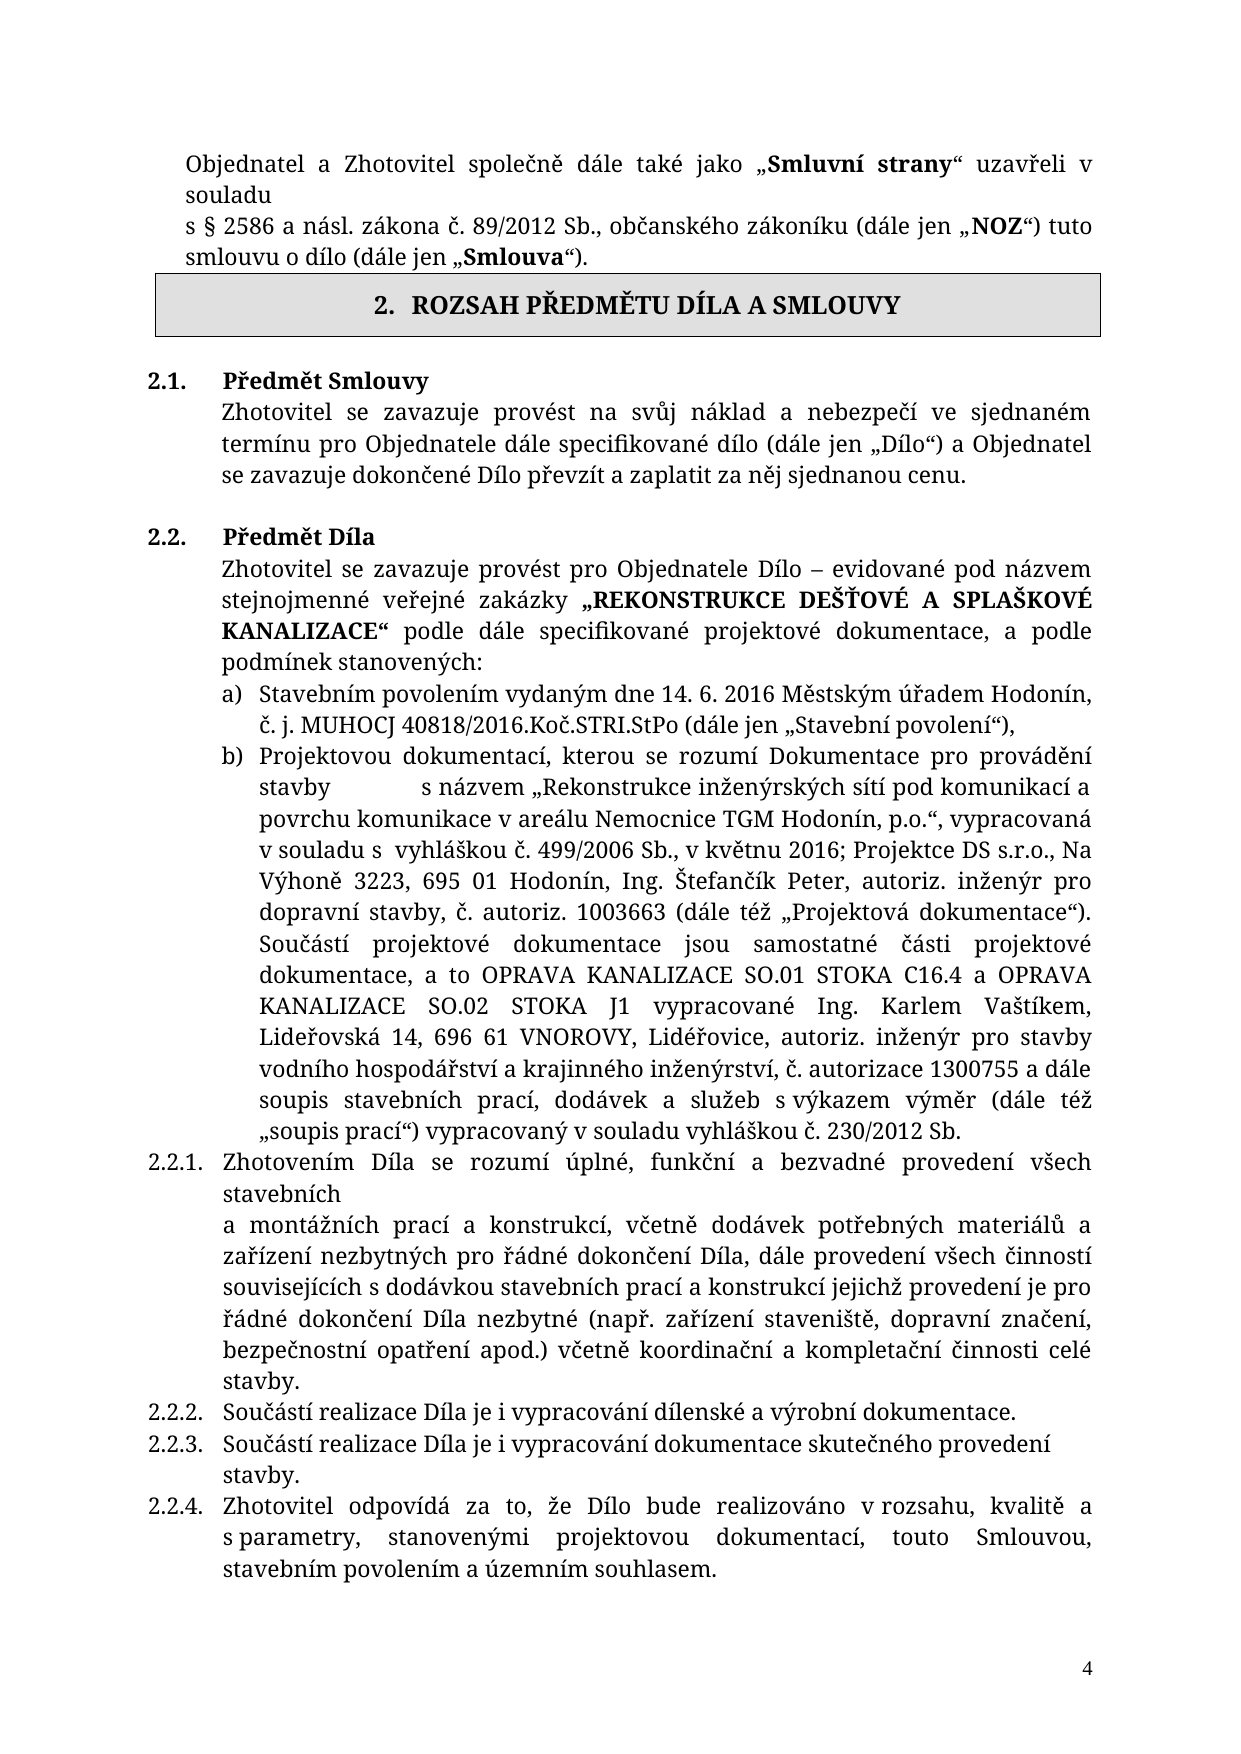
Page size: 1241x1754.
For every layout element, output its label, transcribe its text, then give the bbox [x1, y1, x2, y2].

list Zhotovitel odpovídá za to, že Dílo bude realizováno v rozsahu, kvalitě a s parametry, stanovenými projektovou dokumentací, touto Smlouvou, stavebním povolením a územním souhlasem. [148, 1490, 1093, 1584]
title Zhotovitel se zavazuje provést pro Objednatele Dílo – evidované pod názvem stejnojmenné veřejné zakázky „REKONSTRUKCE DEŠŤOVÉ A SPLAŠKOVÉ KANALIZACE“ podle dále specifikované projektové dokumentace, a podle podmínek stanovených: [221, 552, 1093, 677]
list Předmět Díla [148, 521, 1093, 552]
list Zhotovením Díla se rozumí úplné, funkční a bezvadné provedení všech stavebních a montážních prací a konstrukcí, včetně dodávek potřebných materiálů a zařízení nezbytných pro řádné dokončení Díla, dále provedení všech činností souvisejících s dodávkou stavebních prací a konstrukcí jejichž provedení je pro řádné dokončení Díla nezbytné (např. zařízení staveniště, dopravní značení, bezpečnostní opatření apod.) včetně koordinační a kompletační činnosti celé stavby. [148, 1146, 1093, 1396]
list Součástí realizace Díla je i vypracování dílenské a výrobní dokumentace. [148, 1396, 1093, 1427]
list Součástí realizace Díla je i vypracování dokumentace skutečného provedení stavby. [148, 1427, 1093, 1490]
list Projektovou dokumentací, kterou se rozumí Dokumentace pro provádění stavby s názvem „Rekonstrukce inženýrských sítí pod komunikací a povrchu komunikace v areálu Nemocnice TGM Hodonín, p.o.“, vypracovaná v souladu s vyhláškou č. 499/2006 Sb., v květnu 2016; Projektce DS s.r.o., Na Výhoně 3223, 695 01 Hodonín, Ing. Štefančík Peter, autoriz. inženýr pro dopravní stavby, č. autoriz. 1003663 (dále též „Projektová dokumentace“). Součástí projektové dokumentace jsou samostatné části projektové dokumentace, a to OPRAVA KANALIZACE SO.01 STOKA C16.4 a OPRAVA KANALIZACE SO.02 STOKA J1 vypracované Ing. Karlem Vaštíkem, Lideřovská 14, 696 61 VNOROVY, Lidéřovice, autoriz. inženýr pro stavby vodního hospodářství a krajinného inženýrství, č. autorizace 1300755 a dále soupis stavebních prací, dodávek a služeb s výkazem výměr (dále též „soupis prací“) vypracovaný v souladu vyhláškou č. 230/2012 Sb. [221, 740, 1093, 1146]
list Předmět Smlouvy [148, 365, 1093, 396]
text Objednatel a Zhotovitel společně dále také jako „Smluvní strany“ uzavřeli v souladu s § 2586 a násl. zákona č. 89/2012 Sb., občanského zákoníku (dále jen „NOZ“) tuto smlouvu o dílo (dále jen „Smlouva“). [185, 148, 1093, 273]
table_header ROZSAH PŘEDMĚTU DÍLA A SMLOUVY [156, 274, 1100, 336]
text Zhotovitel se zavazuje provést na svůj náklad a nebezpečí ve sjednaném termínu pro Objednatele dále specifikované dílo (dále jen „Dílo“) a Objednatel se zavazuje dokončené Dílo převzít a zaplatit za něj sjednanou cenu. [221, 396, 1093, 490]
title Stavebním povolením vydaným dne 14. 6. 2016 Městským úřadem Hodonín, č. j. MUHOCJ 40818/2016.Koč.STRI.StPo (dále jen „Stavební povolení“), [221, 677, 1093, 740]
